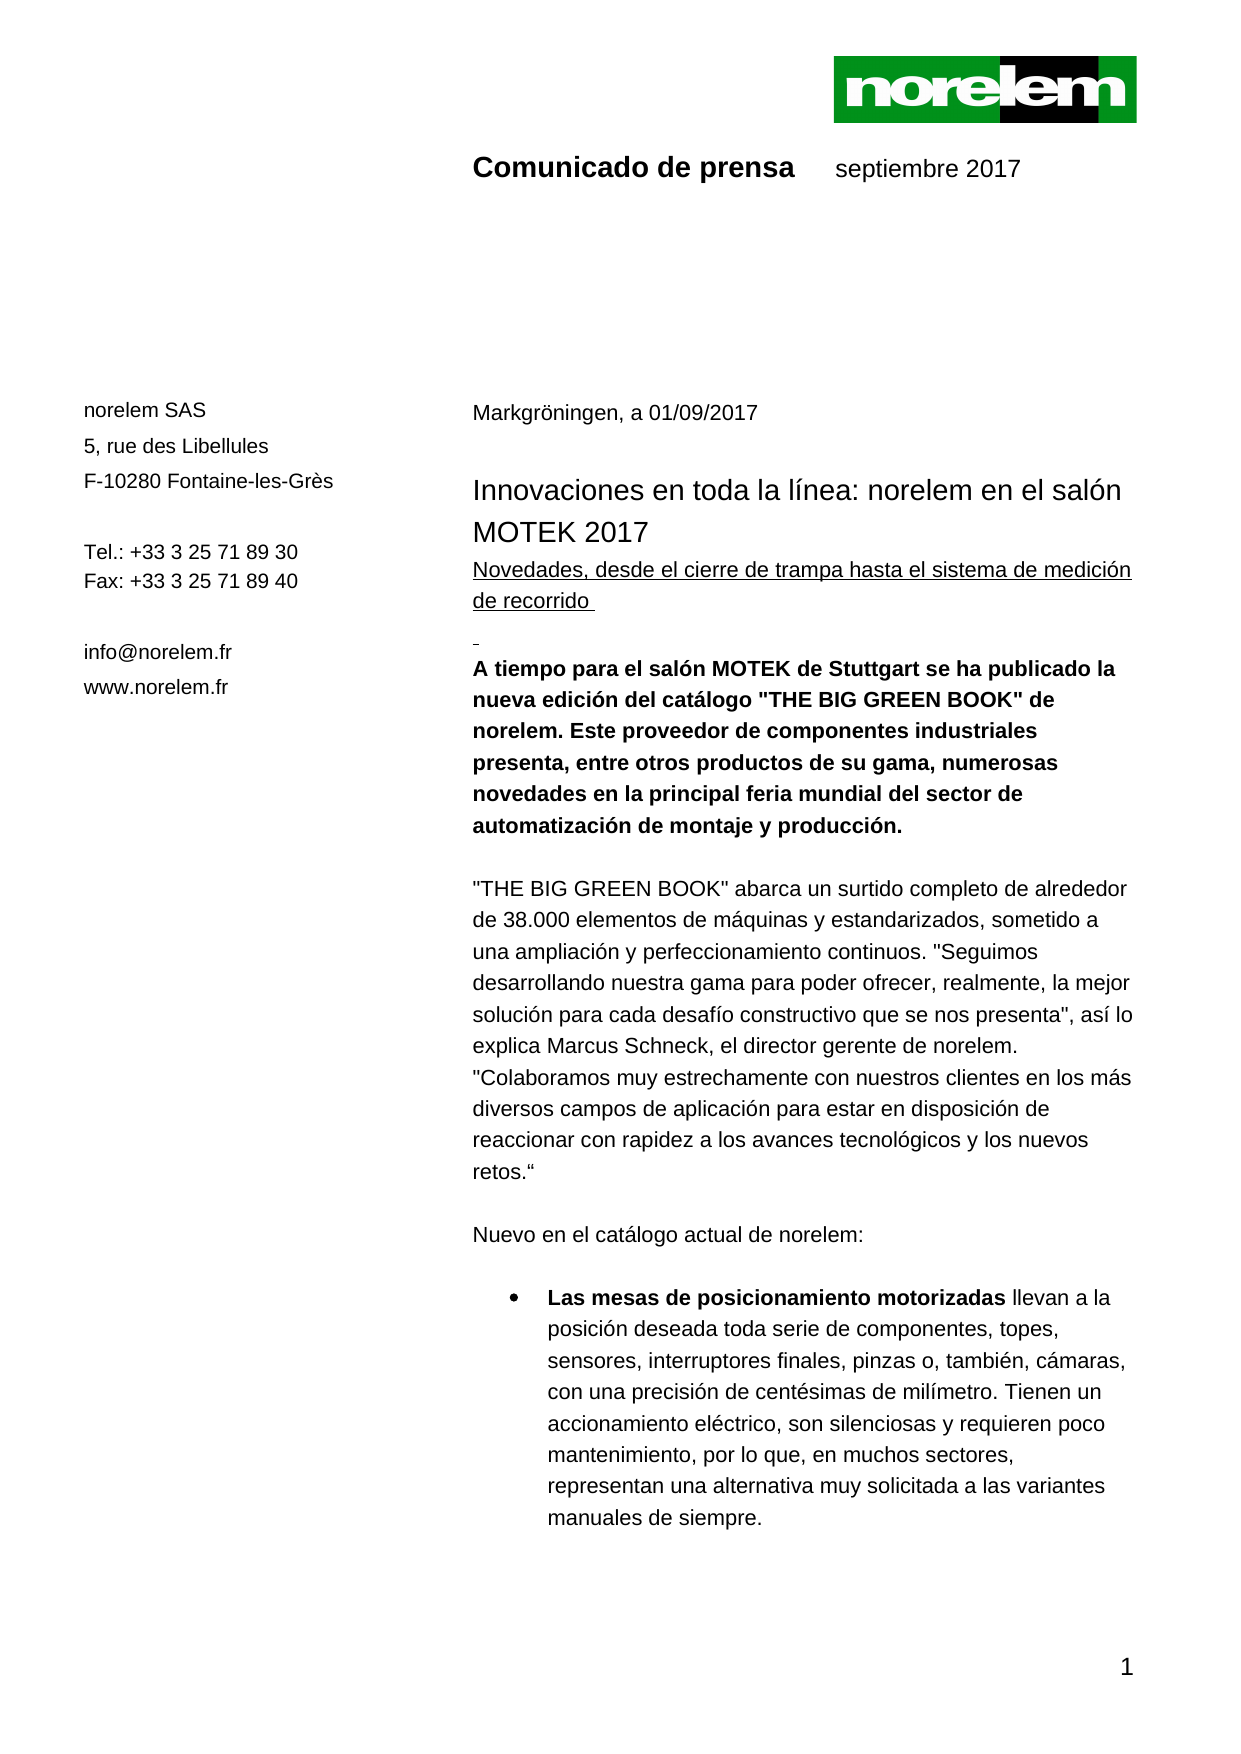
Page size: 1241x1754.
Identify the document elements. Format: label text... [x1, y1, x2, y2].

text Markgröningen, a 01/09/2017 [472, 399, 1134, 425]
list Las mesas de posicionamiento motorizadas llevan a la posición deseada toda serie de componentes, topes, sensores, interruptores finales, pinzas o, también, cámaras, con una precisión de centésimas de milímetro. Tienen un accionamiento eléctrico, son silenciosas y requieren poco mantenimiento, por lo que, en muchos sectores, representan una alternativa muy solicitada a las variantes manuales de siempre. [510, 1285, 1134, 1530]
text Novedades, desde el cierre de trampa hasta el sistema de medición de recorrido [472, 557, 1134, 613]
text "THE BIG GREEN BOOK" abarca un surtido completo de alrededor de 38.000 elementos de máquinas y estandarizados, sometido a una ampliación y perfeccionamiento continuos. "Seguimos desarrollando nuestra gama para poder ofrecer, realmente, la mejor solución para cada desafío constructivo que se nos presenta", así lo explica Marcus Schneck, el director gerente de norelem. "Colaboramos muy estrechamente con nuestros clientes en los más diversos campos de aplicación para estar en disposición de reaccionar con rapidez a los avances tecnológicos y los nuevos retos.“ [472, 876, 1134, 1184]
text Nuevo en el catálogo actual de norelem: [472, 1222, 1134, 1247]
text Innovaciones en toda la línea: norelem en el salón MOTEK 2017 [472, 431, 1134, 548]
text A tiempo para el salón MOTEK de Stuttgart se ha publicado la nueva edición del catálogo "THE BIG GREEN BOOK" de norelem. Este proveedor de componentes industriales presenta, entre otros productos de su gama, numerosas novedades en la principal feria mundial del sector de automatización de montaje y producción. [472, 656, 1134, 838]
picture [833, 56, 1137, 123]
